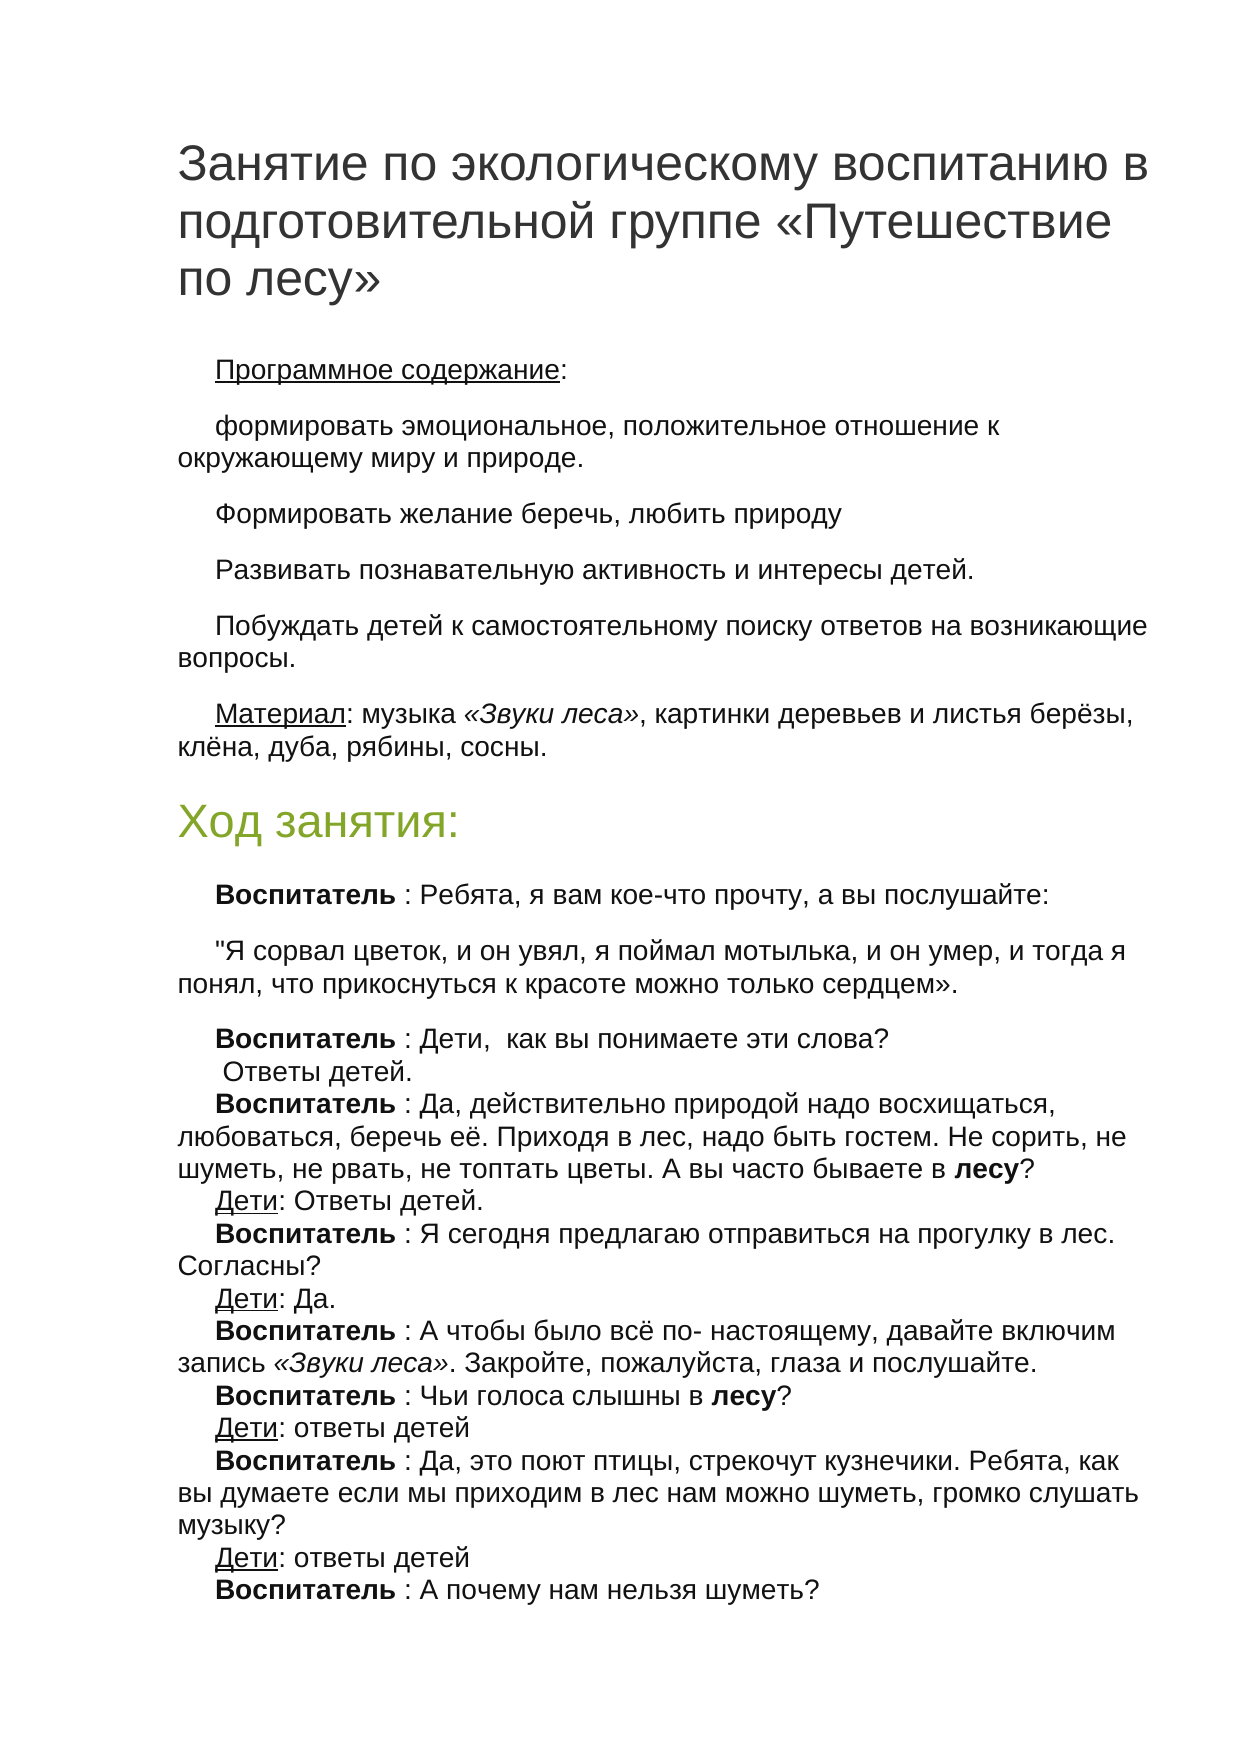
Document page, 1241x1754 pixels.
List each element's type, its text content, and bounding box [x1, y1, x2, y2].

text Воспитатель : Да, это поют птицы, стрекочут кузнечики. Ребята, как вы думаете если мы приходим в лес нам можно шуметь, громко слушать музыку? [177, 1443, 1152, 1541]
text Программное содержание: [177, 353, 1152, 386]
text Занятие по экологическому воспитанию в подготовительной группе «Путешествие по лесу» [177, 134, 1152, 306]
text Воспитатель : Дети, как вы понимаете эти слова? [177, 1022, 1152, 1055]
text Воспитатель : А чтобы было всё по- настоящему, давайте включим запись «Звуки леса». Закройте, пожалуйста, глаза и послушайте. [177, 1314, 1152, 1379]
text Воспитатель : Да, действительно природой надо восхищаться, любоваться, беречь её. Приходя в лес, надо быть гостем. Не сорить, не шуметь, не рвать, не топтать цветы. А вы часто бываете в лесу? [177, 1087, 1152, 1184]
text Ответы детей. [177, 1055, 1152, 1087]
text Материал: музыка «Звуки леса», картинки деревьев и листья берёзы, клёна, дуба, рябины, сосны. [177, 697, 1152, 762]
text Дети: ответы детей [177, 1541, 1152, 1573]
text Побуждать детей к самостоятельному поиску ответов на возникающие вопросы. [177, 609, 1152, 674]
text "Я сорвал цветок, и он увял, я поймал мотылька, и он умер, и тогда я понял, что прикоснуться к красоте можно только сердцем». [177, 934, 1152, 999]
text формировать эмоциональное, положительное отношение к окружающему миру и природе. [177, 409, 1152, 474]
text Воспитатель : А почему нам нельзя шуметь? [177, 1573, 1152, 1606]
text Формировать желание беречь, любить природу [177, 497, 1152, 529]
text Дети: ответы детей [177, 1411, 1152, 1443]
text Развивать познавательную активность и интересы детей. [177, 553, 1152, 585]
text Дети: Да. [177, 1282, 1152, 1314]
text Воспитатель : Ребята, я вам кое-что прочту, а вы послушайте: [177, 878, 1152, 911]
text Дети: Ответы детей. [177, 1184, 1152, 1217]
text Воспитатель : Я сегодня предлагаю отправиться на прогулку в лес. Согласны? [177, 1217, 1152, 1282]
text Воспитатель : Чьи голоса слышны в лесу? [177, 1379, 1152, 1411]
text Ход занятия: [177, 793, 1152, 847]
